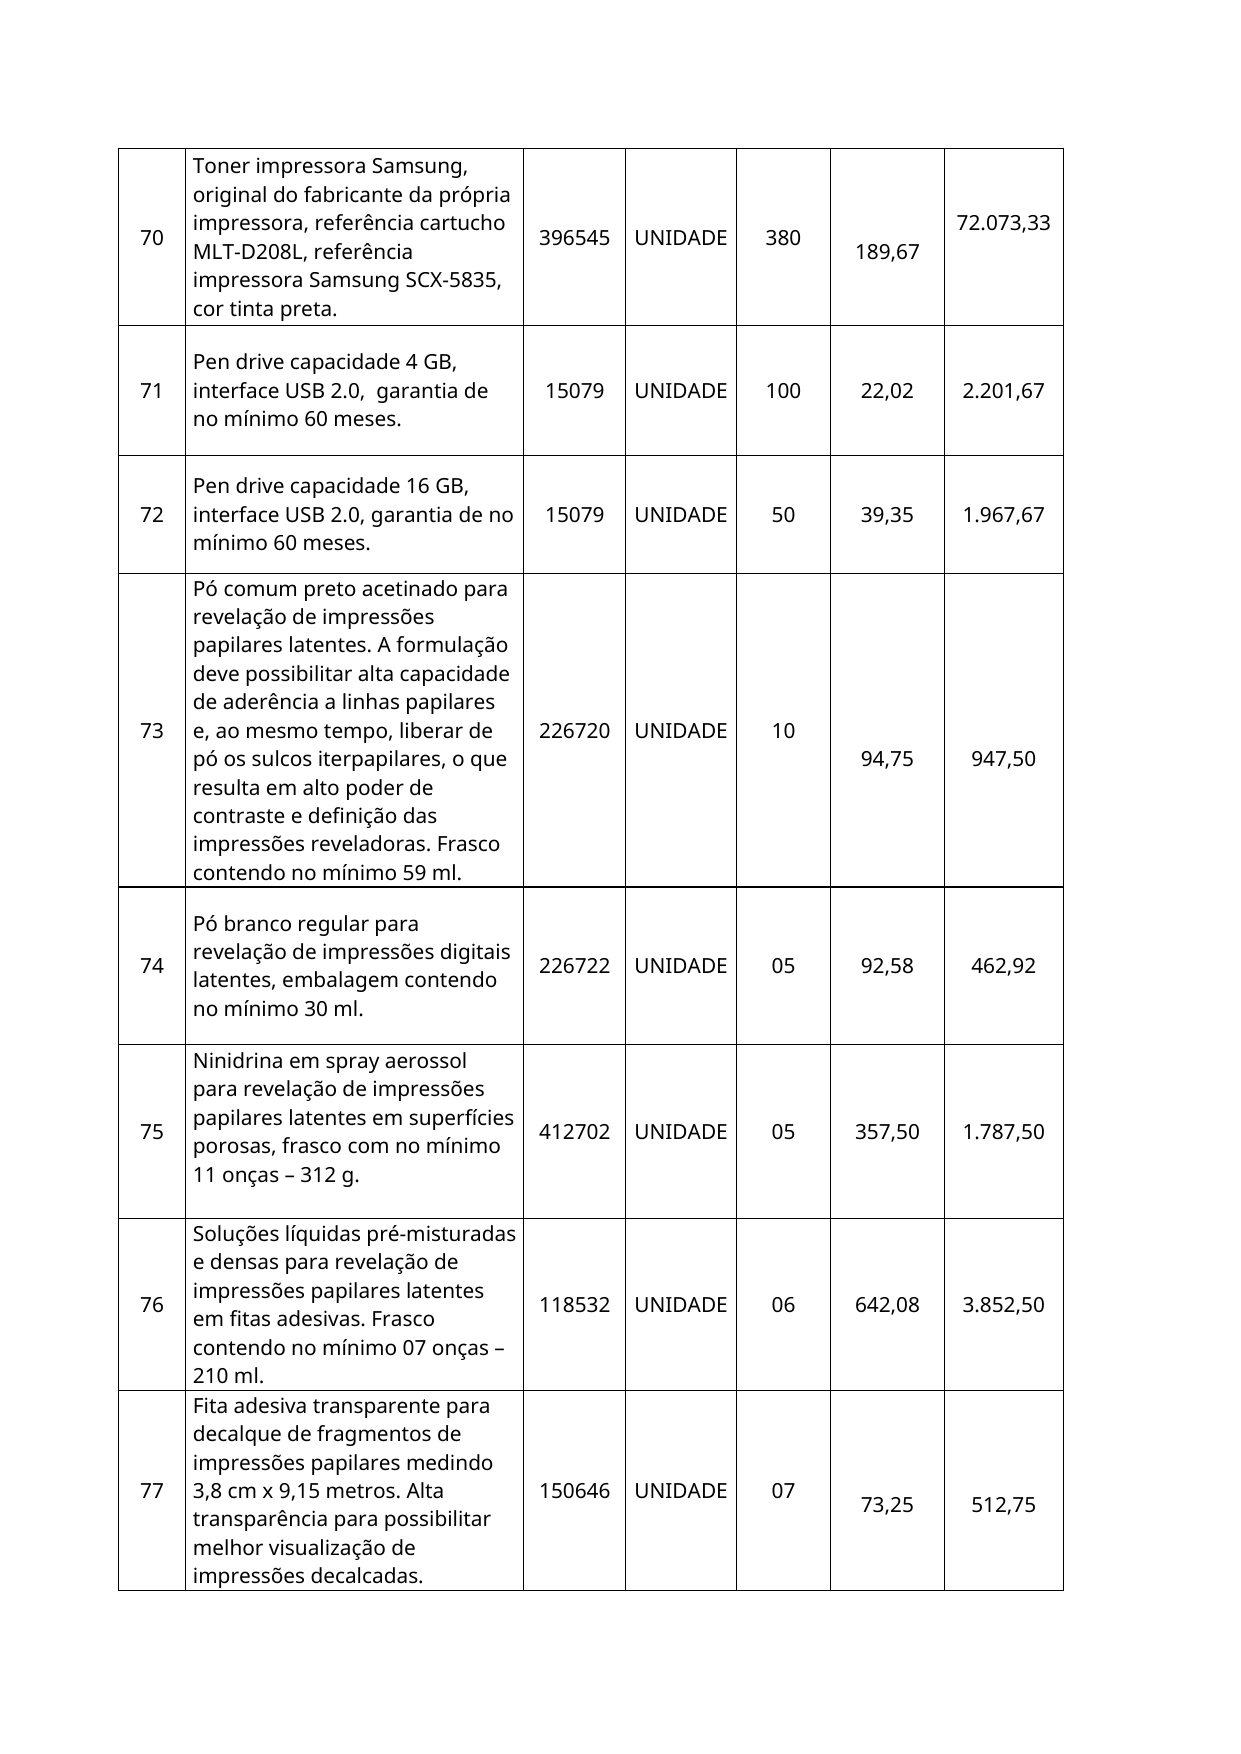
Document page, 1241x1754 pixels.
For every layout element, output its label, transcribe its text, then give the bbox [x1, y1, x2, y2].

table_cell 118532 [524, 1219, 625, 1390]
table_cell UNIDADE [626, 326, 736, 454]
table_cell 412702 [524, 1045, 625, 1218]
table_cell 15079 [524, 326, 625, 454]
table_cell UNIDADE [626, 1219, 736, 1390]
table_cell 150646 [524, 1391, 625, 1590]
table_cell 07 [737, 1391, 830, 1590]
table_cell Pen drive capacidade 4 GB, interface USB 2.0, garantia de no mínimo 60 meses. [186, 326, 523, 454]
table_cell Pó comum preto acetinado para revelação de impressões papilares latentes. A formulação deve possibilitar alta capacidade de aderência a linhas papilares e, ao mesmo tempo, liberar de pó os sulcos iterpapilares, o que resulta em alto poder de contraste e definição das impressões reveladoras. Frasco contendo no mínimo 59 ml. [186, 574, 523, 886]
table_cell 22,02 [831, 326, 944, 454]
table_cell 100 [737, 326, 830, 454]
table_cell 71 [119, 326, 185, 454]
table_cell 189,67 [831, 149, 944, 325]
table_cell 73 [119, 574, 185, 886]
table_cell UNIDADE [626, 574, 736, 886]
table_cell 357,50 [831, 1045, 944, 1218]
table_cell 462,92 [945, 888, 1063, 1044]
table_cell 947,50 [945, 574, 1063, 886]
table_cell 39,35 [831, 456, 944, 573]
table_cell 50 [737, 456, 830, 573]
table_cell UNIDADE [626, 1391, 736, 1590]
table_cell 92,58 [831, 888, 944, 1044]
table_cell 3.852,50 [945, 1219, 1063, 1390]
table_cell Toner impressora Samsung, original do fabricante da própria impressora, referência cartucho MLT-D208L, referência impressora Samsung SCX-5835, cor tinta preta. [186, 149, 523, 325]
table_cell 94,75 [831, 574, 944, 886]
table_cell 06 [737, 1219, 830, 1390]
table_cell 72 [119, 456, 185, 573]
table_cell 75 [119, 1045, 185, 1218]
table_cell 1.787,50 [945, 1045, 1063, 1218]
table_cell Ninidrina em spray aerossol para revelação de impressões papilares latentes em superfícies porosas, frasco com no mínimo 11 onças – 312 g. [186, 1045, 523, 1218]
table_cell 05 [737, 1045, 830, 1218]
table_cell 72.073,33 [945, 149, 1063, 325]
table_cell 76 [119, 1219, 185, 1390]
table_cell Pó branco regular para revelação de impressões digitais latentes, embalagem contendo no mínimo 30 ml. [186, 888, 523, 1044]
table_cell 380 [737, 149, 830, 325]
table_cell Soluções líquidas pré-misturadas e densas para revelação de impressões papilares latentes em fitas adesivas. Frasco contendo no mínimo 07 onças – 210 ml. [186, 1219, 523, 1390]
table_cell 512,75 [945, 1391, 1063, 1590]
table_cell 74 [119, 888, 185, 1044]
table_cell UNIDADE [626, 1045, 736, 1218]
table_cell 396545 [524, 149, 625, 325]
table_cell 226720 [524, 574, 625, 886]
table_cell Pen drive capacidade 16 GB, interface USB 2.0, garantia de no mínimo 60 meses. [186, 456, 523, 573]
table_cell 1.967,67 [945, 456, 1063, 573]
table_cell UNIDADE [626, 149, 736, 325]
table_cell 2.201,67 [945, 326, 1063, 454]
table_cell 642,08 [831, 1219, 944, 1390]
table_cell 226722 [524, 888, 625, 1044]
table_cell Fita adesiva transparente para decalque de fragmentos de impressões papilares medindo 3,8 cm x 9,15 metros. Alta transparência para possibilitar melhor visualização de impressões decalcadas. [186, 1391, 523, 1590]
table_cell 70 [119, 149, 185, 325]
table_cell 15079 [524, 456, 625, 573]
table_cell 10 [737, 574, 830, 886]
table_cell 73,25 [831, 1391, 944, 1590]
table_cell 77 [119, 1391, 185, 1590]
table_cell 05 [737, 888, 830, 1044]
table_cell UNIDADE [626, 888, 736, 1044]
table_cell UNIDADE [626, 456, 736, 573]
